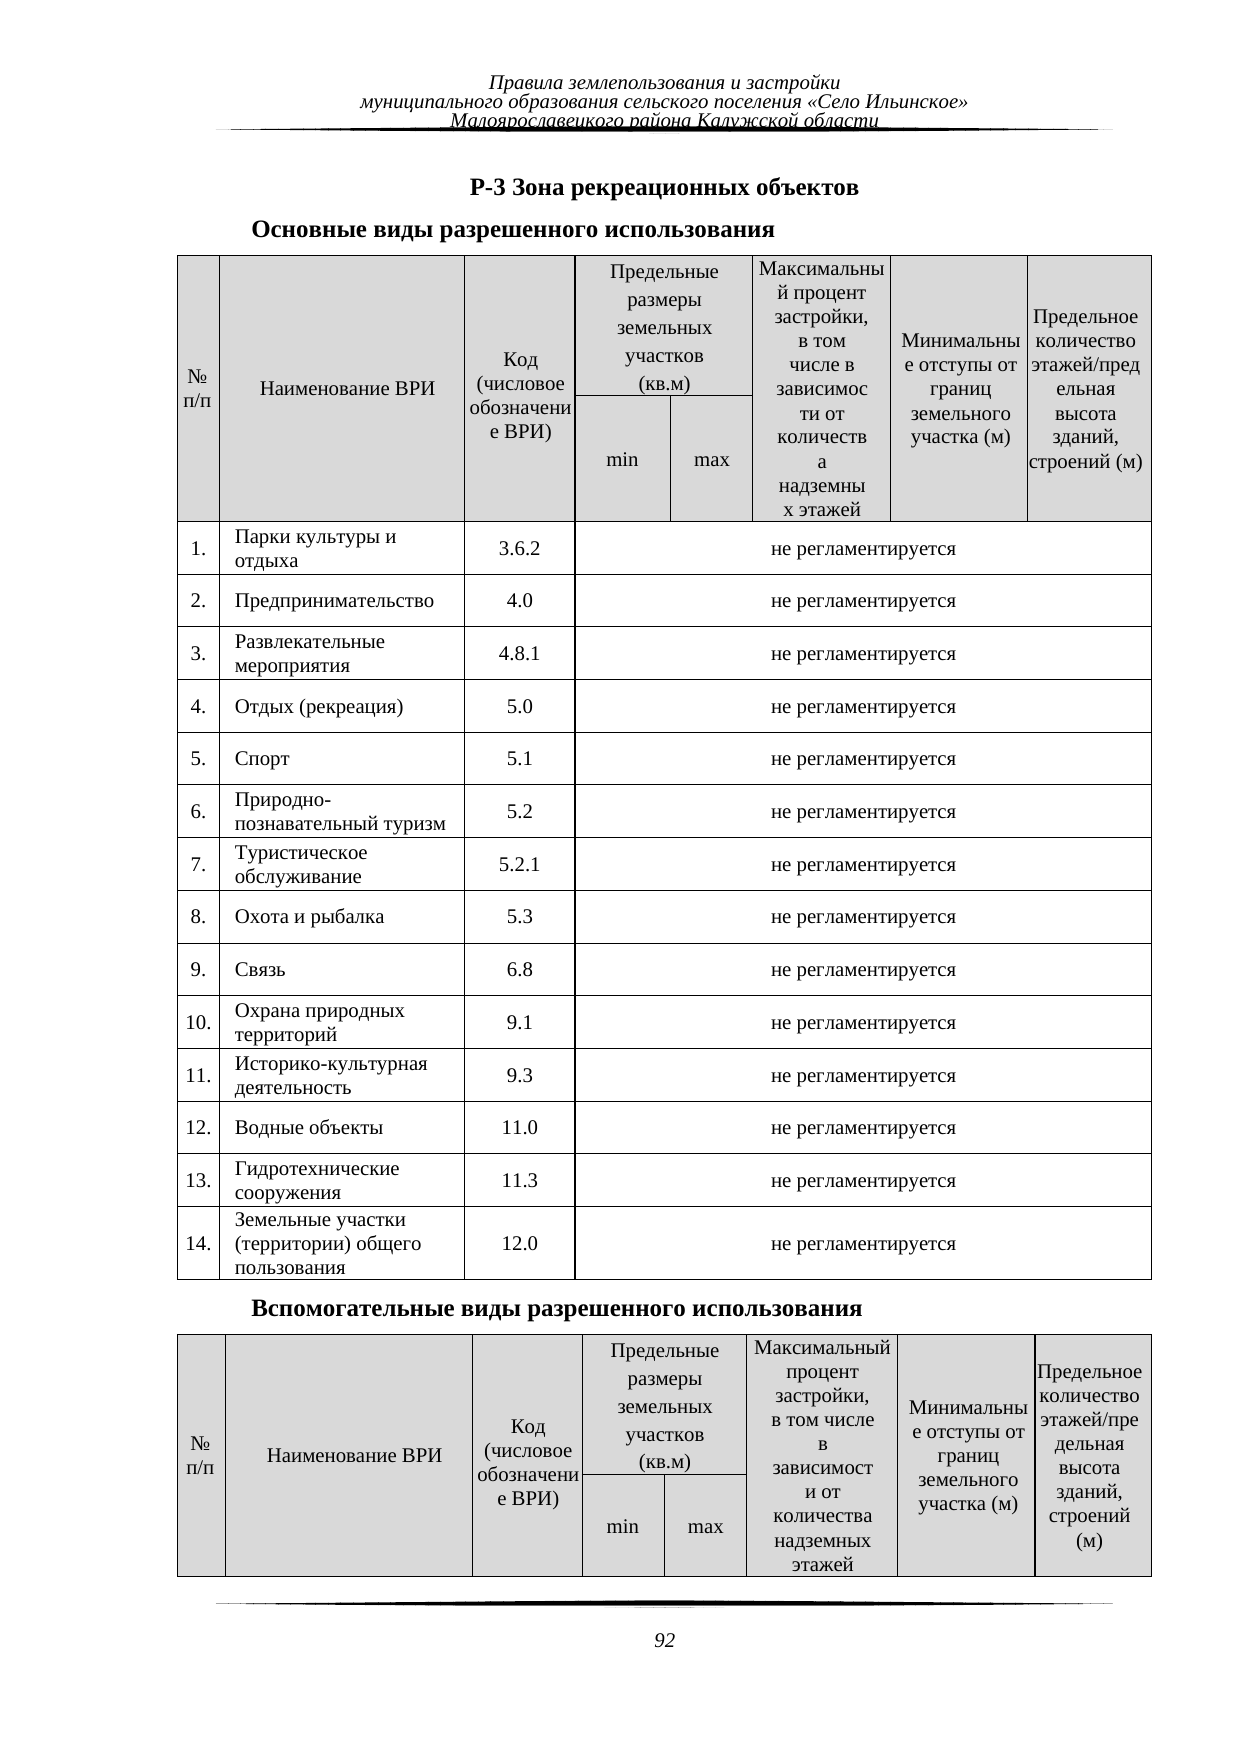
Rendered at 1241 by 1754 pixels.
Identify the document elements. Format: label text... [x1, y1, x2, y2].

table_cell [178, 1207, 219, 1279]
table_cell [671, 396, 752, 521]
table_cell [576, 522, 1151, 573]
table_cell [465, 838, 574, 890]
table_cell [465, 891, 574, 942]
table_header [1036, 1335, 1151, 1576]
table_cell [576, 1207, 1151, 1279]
picture [215, 125, 1113, 134]
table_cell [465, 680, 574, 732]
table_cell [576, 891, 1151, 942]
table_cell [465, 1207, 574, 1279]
text Основные виды разрешенного использования [177, 214, 1152, 242]
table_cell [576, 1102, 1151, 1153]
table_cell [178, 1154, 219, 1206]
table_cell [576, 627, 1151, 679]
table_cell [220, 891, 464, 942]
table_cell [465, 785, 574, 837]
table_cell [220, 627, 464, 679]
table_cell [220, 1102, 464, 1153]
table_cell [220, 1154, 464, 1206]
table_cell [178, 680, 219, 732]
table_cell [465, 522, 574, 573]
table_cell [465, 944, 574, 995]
text Вспомогательные виды разрешенного использования [177, 1293, 1152, 1321]
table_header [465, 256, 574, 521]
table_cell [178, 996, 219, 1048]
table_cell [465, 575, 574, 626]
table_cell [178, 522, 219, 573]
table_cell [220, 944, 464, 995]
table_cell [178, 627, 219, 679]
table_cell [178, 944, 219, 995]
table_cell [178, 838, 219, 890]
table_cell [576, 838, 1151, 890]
picture [215, 1600, 1113, 1608]
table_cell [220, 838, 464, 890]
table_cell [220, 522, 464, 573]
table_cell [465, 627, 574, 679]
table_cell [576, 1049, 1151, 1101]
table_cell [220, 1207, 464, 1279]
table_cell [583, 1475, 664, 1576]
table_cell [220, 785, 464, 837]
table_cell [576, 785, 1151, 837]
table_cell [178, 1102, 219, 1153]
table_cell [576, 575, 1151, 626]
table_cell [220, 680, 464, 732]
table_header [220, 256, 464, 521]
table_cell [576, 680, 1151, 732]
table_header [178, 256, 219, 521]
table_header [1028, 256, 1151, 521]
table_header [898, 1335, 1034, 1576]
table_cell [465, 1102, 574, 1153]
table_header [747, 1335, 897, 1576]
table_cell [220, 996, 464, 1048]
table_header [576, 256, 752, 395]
text Р-3 Зона рекреационных объектов [177, 172, 1152, 201]
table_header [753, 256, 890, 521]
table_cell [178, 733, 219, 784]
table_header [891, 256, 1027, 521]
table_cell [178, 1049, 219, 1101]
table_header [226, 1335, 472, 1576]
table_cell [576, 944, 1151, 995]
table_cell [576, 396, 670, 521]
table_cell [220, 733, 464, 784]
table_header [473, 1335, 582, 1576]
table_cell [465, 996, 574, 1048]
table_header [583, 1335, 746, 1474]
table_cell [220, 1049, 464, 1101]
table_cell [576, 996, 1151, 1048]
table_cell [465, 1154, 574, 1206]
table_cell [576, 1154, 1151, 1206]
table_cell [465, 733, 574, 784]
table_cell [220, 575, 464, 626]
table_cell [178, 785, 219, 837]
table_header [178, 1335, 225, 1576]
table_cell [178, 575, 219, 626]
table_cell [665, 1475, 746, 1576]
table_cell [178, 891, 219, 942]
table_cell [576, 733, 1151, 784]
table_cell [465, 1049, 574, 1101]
